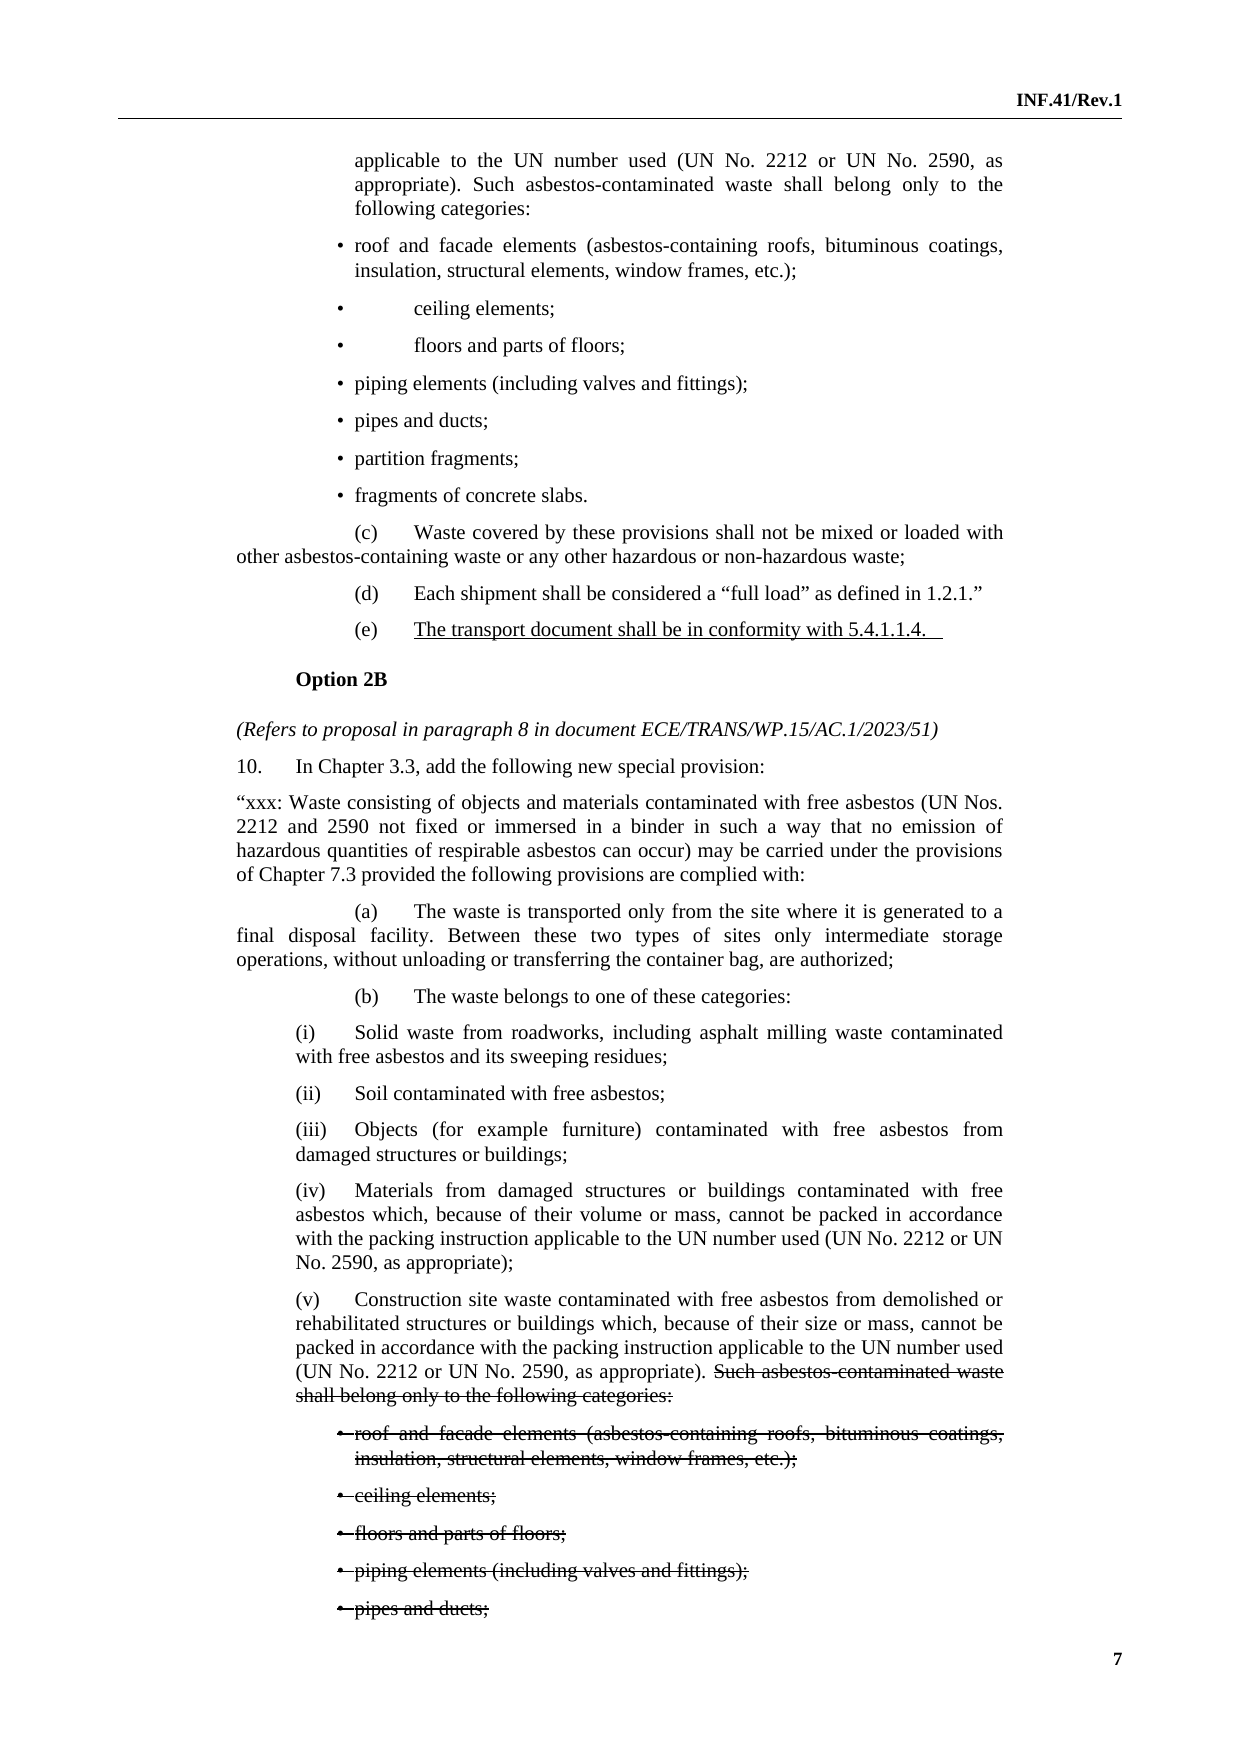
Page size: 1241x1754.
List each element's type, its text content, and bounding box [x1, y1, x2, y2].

text (ii) Soil contaminated with free asbestos; [295, 1081, 1004, 1105]
list ceiling elements; [337, 1482, 1004, 1507]
text (c) Waste covered by these provisions shall not be mixed or loaded with other asbestos-containing waste or any other hazardous or non-hazardous waste; [236, 520, 1004, 568]
list floors and parts of floors; [337, 332, 1004, 357]
list roof and facade elements (asbestos-containing roofs, bituminous coatings, insulation, structural elements, window frames, etc.); [337, 1419, 1004, 1433]
list ceiling elements; [337, 295, 1004, 320]
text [354, 148, 1004, 220]
list fragments of concrete slabs. [337, 482, 1004, 507]
list roof and facade elements (asbestos-containing roofs, bituminous coatings, insulation, structural elements, window frames, etc.); [337, 1434, 1004, 1469]
text Option 2B [118, 666, 1004, 691]
text (Refers to proposal in paragraph 8 in document ECE/TRANS/WP.15/AC.1/2023/51) [118, 716, 1004, 741]
list floors and parts of floors; [337, 1519, 1004, 1544]
text (e) The transport document shall be in conformity with 5.4.1.1.4. [236, 617, 1004, 641]
text (d) Each shipment shall be considered a “full load” as defined in 1.2.1.” [236, 581, 1004, 604]
list pipes and ducts; [337, 1594, 1004, 1619]
list piping elements (including valves and fittings); [337, 370, 1004, 395]
text (b) The waste belongs to one of these categories: [236, 984, 1004, 1008]
list piping elements (including valves and fittings); [337, 1557, 1004, 1582]
text (iii) Objects (for example furniture) contaminated with free asbestos from damaged structures or buildings; [295, 1117, 1004, 1166]
list roof and facade elements (asbestos-containing roofs, bituminous coatings, insulation, structural elements, window frames, etc.); [337, 232, 1004, 282]
text 10. In Chapter 3.3, add the following new special provision: [236, 754, 1004, 778]
text (i) Solid waste from roadworks, including asphalt milling waste contaminated with free asbestos and its sweeping residues; [295, 1020, 1004, 1068]
text (iv) Materials from damaged structures or buildings contaminated with free asbestos which, because of their volume or mass, cannot be packed in accordance with the packing instruction applicable to the UN number used (UN No. 2212 or UN No. 2590, as appropriate); [295, 1178, 1004, 1274]
list partition fragments; [337, 445, 1004, 470]
text “xxx: Waste consisting of objects and materials contaminated with free asbestos (UN Nos. 2212 and 2590 not fixed or immersed in a binder in such a way that no emission of hazardous quantities of respirable asbestos can occur) may be carried under the provisions of Chapter 7.3 provided the following provisions are complied with: [236, 790, 1004, 886]
list pipes and ducts; [337, 407, 1004, 432]
text (a) The waste is transported only from the site where it is generated to a final disposal facility. Between these two types of sites only intermediate storage operations, without unloading or transferring the container bag, are authorized; [236, 899, 1004, 971]
